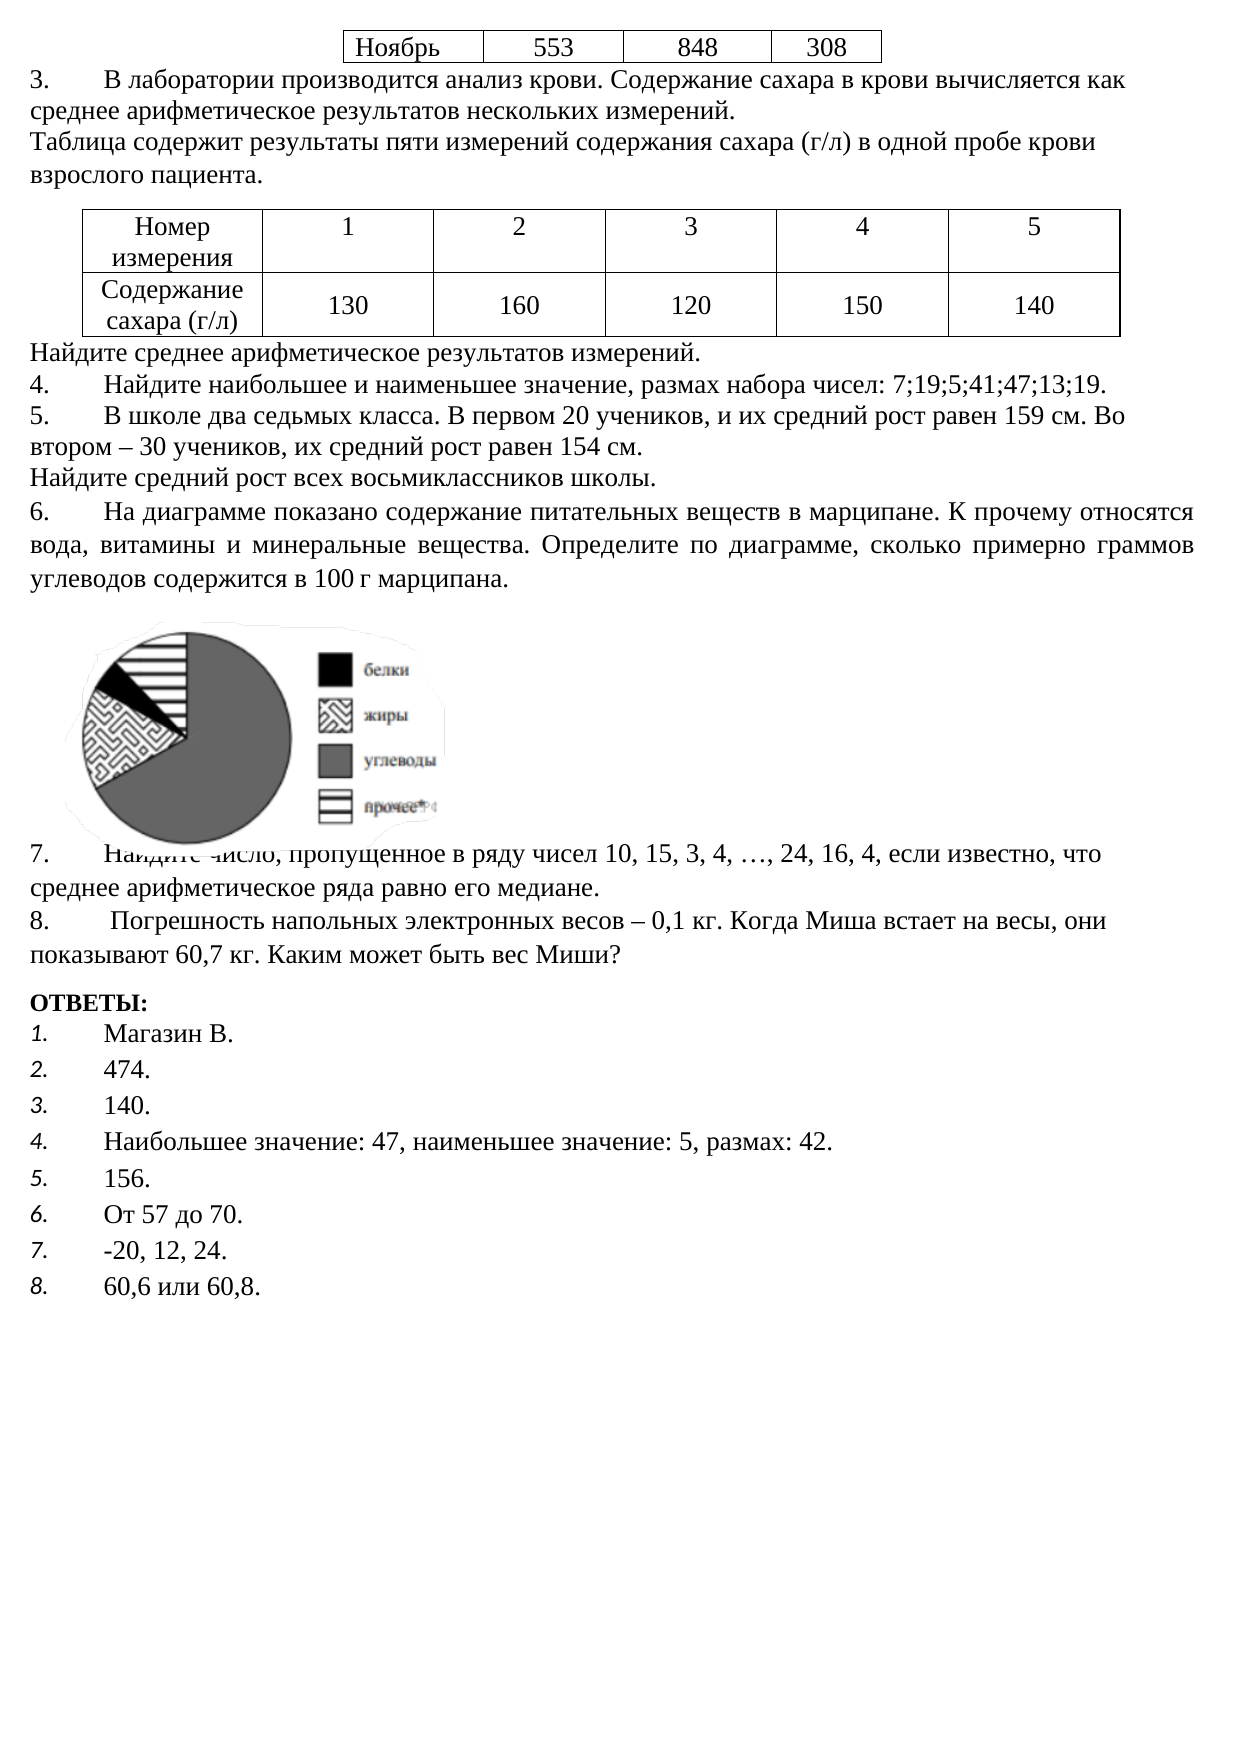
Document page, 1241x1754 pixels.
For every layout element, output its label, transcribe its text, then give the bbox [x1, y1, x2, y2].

table_cell 120 [606, 273, 776, 336]
list 156. [29, 1162, 1196, 1193]
list В лаборатории производится анализ крови. Содержание сахара в крови вычисляется как среднее арифметическое результатов нескольких измерений. [29, 63, 1196, 125]
list Найдите наибольшее и наименьшее значение, размах набора чисел: 7;19;5;41;47;13;19. [29, 368, 1196, 399]
list Погрешность напольных электронных весов – 0,1 кг. Когда Миша встает на весы, они показывают 60,7 кг. Каким может быть вес Миши? [29, 904, 1196, 969]
table_cell Ноябрь [344, 31, 483, 62]
table_header 4 [777, 210, 948, 272]
list Магазин В. [29, 1017, 1196, 1048]
table_header 1 [263, 210, 433, 272]
table_cell 848 [624, 31, 771, 62]
table_header Номер измерения [83, 210, 262, 272]
text Найдите средний рост всех восьмиклассников школы. [29, 461, 1196, 492]
list От 57 до 70. [29, 1198, 1196, 1229]
table_cell 308 [772, 31, 881, 62]
list Наибольшее значение: 47, наименьшее значение: 5, размах: 42. [29, 1126, 1196, 1157]
list На диаграмме показано содержание питательных веществ в марципане. К прочему относятся вода, витамины и минеральные вещества. Определите по диаграмме, сколько примерно граммов углеводов содержится в 100 г марципана. [29, 495, 1196, 593]
text ОТВЕТЫ: [29, 988, 1196, 1017]
list Найдите число, пропущенное в ряду чисел 10, 15, 3, 4, …, 24, 16, 4, если известно, что среднее арифметическое ряда равно его медиане. [29, 837, 1196, 902]
table_cell 160 [434, 273, 605, 336]
table_cell 140 [949, 273, 1119, 336]
list 60,6 или 60,8. [29, 1271, 1196, 1302]
list -20, 12, 24. [29, 1234, 1196, 1266]
list В школе два седьмых класса. В первом 20 учеников, и их средний рост равен 159 см. Во втором – 30 учеников, их средний рост равен 154 см. [29, 399, 1196, 461]
list 140. [29, 1089, 1196, 1121]
table_cell Содержание сахара (г/л) [83, 273, 262, 336]
text Найдите среднее арифметическое результатов измерений. [29, 337, 1196, 368]
picture [64, 621, 446, 858]
table_cell 130 [263, 273, 433, 336]
list 474. [29, 1053, 1196, 1084]
table_header 3 [606, 210, 776, 272]
table_cell 150 [777, 273, 948, 336]
table_header 2 [434, 210, 605, 272]
text Таблица содержит результаты пяти измерений содержания сахара (г/л) в одной пробе крови взрослого пациента. [29, 125, 1196, 190]
table_cell 553 [484, 31, 623, 62]
table_header 5 [949, 210, 1119, 272]
